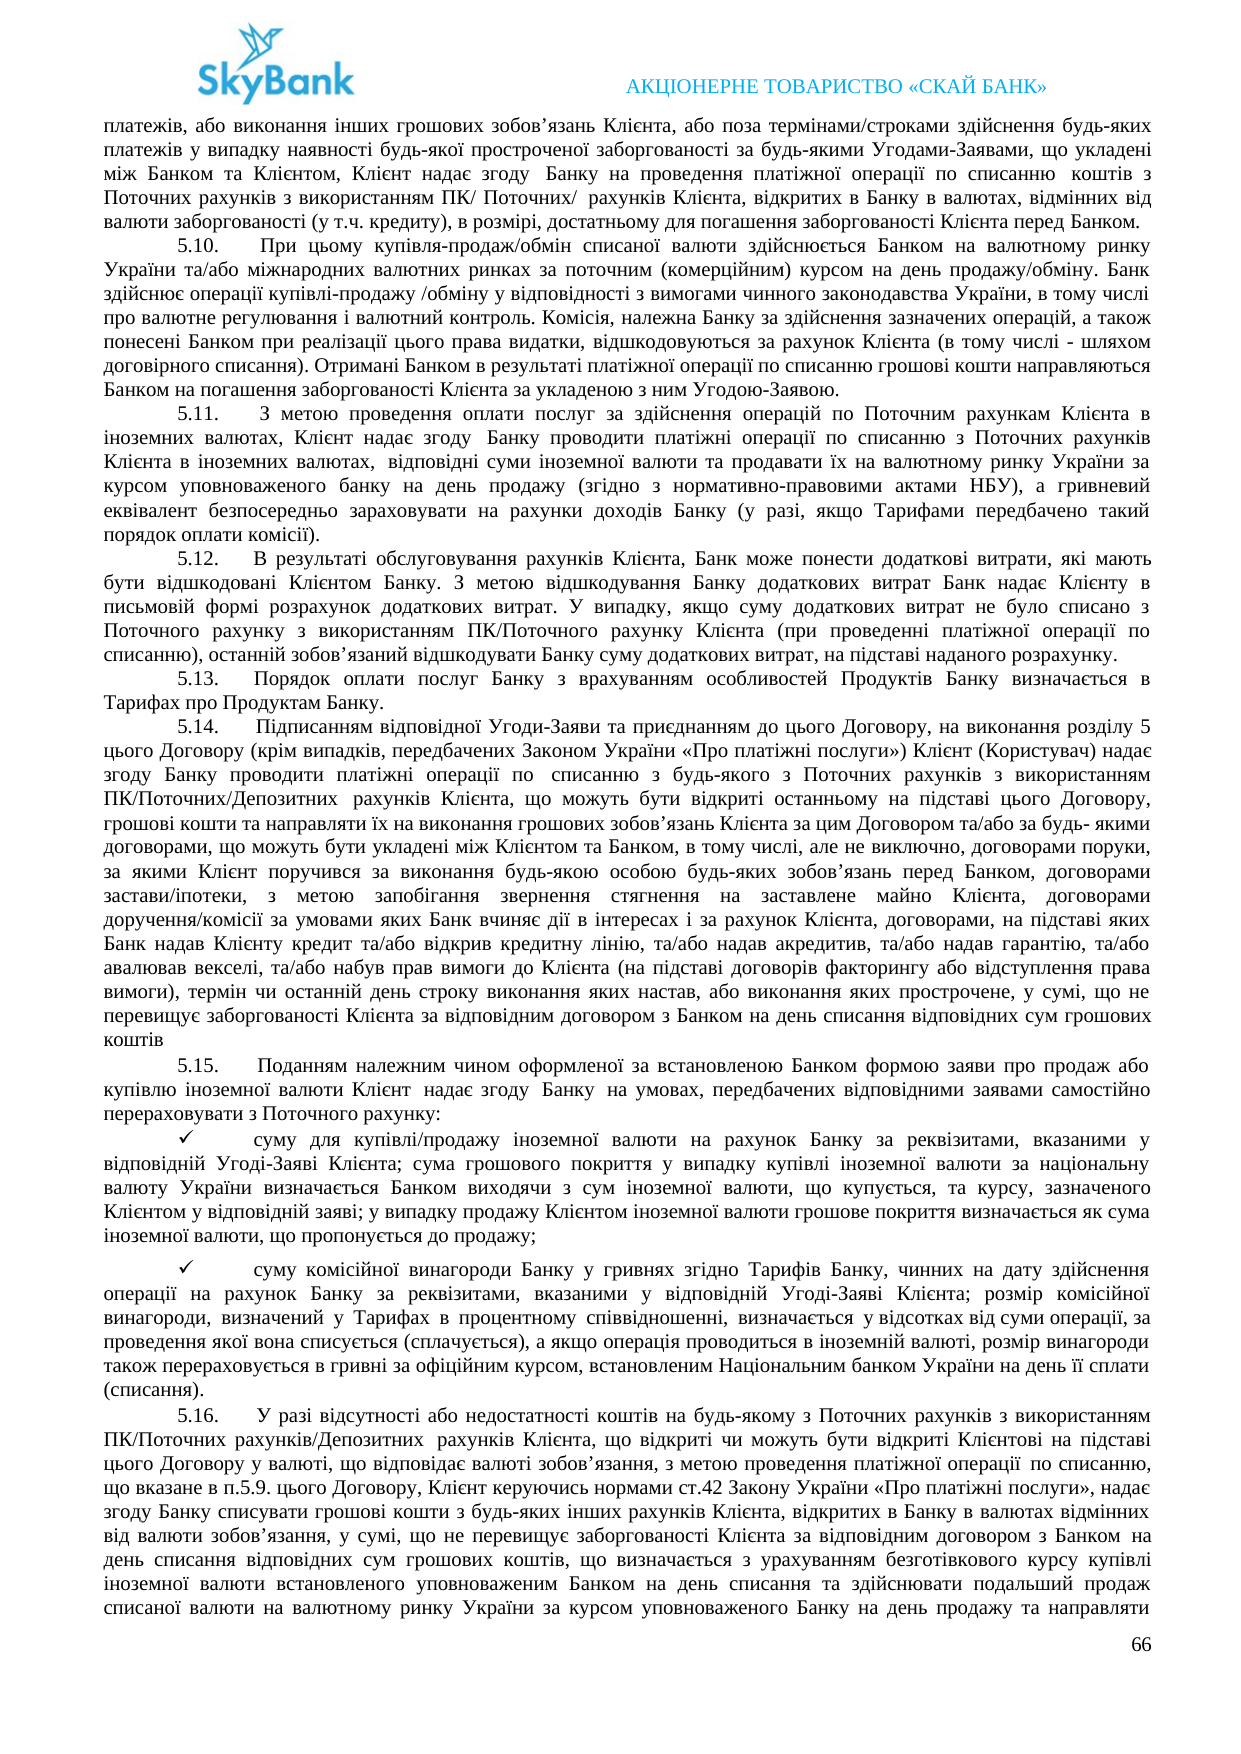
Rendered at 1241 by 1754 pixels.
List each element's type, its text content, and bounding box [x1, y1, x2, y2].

list Поданням належним чином оформленої за встановленою Банком формою заяви про продаж або купівлю іноземної валюти Клієнт надає згоду Банку на умовах, передбачених відповідними заявами самостійно перераховувати з Поточного рахунку: [103, 1053, 1150, 1125]
picture [197, 21, 357, 106]
list Порядок оплати послуг Банку з врахуванням особливостей Продуктів Банку визначається в Тарифах про Продуктам Банку. [103, 666, 1151, 714]
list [103, 112, 1152, 233]
list Підписанням відповідної Угоди-Заяви та приєднанням до цього Договору, на виконання розділу 5 цього Договору (крім випадків, передбачених Законом України «Про платіжні послуги») Клієнт (Користувач) надає згоду Банку проводити платіжні операції по списанню з будь-якого з Поточних рахунків з використанням ПК/Поточних/Депозитних рахунків Клієнта, що можуть бути відкриті останньому на підставі цього Договору, грошові кошти та направляти їх на виконання грошових зобов’язань Клієнта за цим Договором та/або за будь- якими договорами, що можуть бути укладені між Клієнтом та Банком, в тому числі, але не виключно, договорами поруки, за якими Клієнт поручився за виконання будь-якою особою будь-яких зобов’язань перед Банком, договорами застави/іпотеки, з метою запобігання звернення стягнення на заставлене майно Клієнта, договорами доручення/комісії за умовами яких Банк вчиняє дії в інтересах і за рахунок Клієнта, договорами, на підставі яких Банк надав Клієнту кредит та/або відкрив кредитну лінію, та/або надав акредитив, та/або надав гарантію, та/або авалював векселі, та/або набув прав вимоги до Клієнта (на підставі договорів факторингу або відступлення права вимоги), термін чи останній день строку виконання яких настав, або виконання яких прострочене, у сумі, що не перевищує заборгованості Клієнта за відповідним договором з Банком на день списання відповідних сум грошових коштів [103, 714, 1152, 1051]
list суму для купівлі/продажу іноземної валюти на рахунок Банку за реквізитами, вказаними у відповідній Угоді-Заяві Клієнта; сума грошового покриття у випадку купівлі іноземної валюти за національну валюту України визначається Банком виходячи з сум іноземної валюти, що купується, та курсу, зазначеного Клієнтом у відповідній заяві; у випадку продажу Клієнтом іноземної валюти грошове покриття визначається як сума іноземної валюти, що пропонується до продажу; [103, 1127, 1151, 1247]
picture [807, 82, 814, 91]
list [103, 1403, 1152, 1619]
list При цьому купівля-продаж/обмін списаної валюти здійснюється Банком на валютному ринку України та/або міжнародних валютних ринках за поточним (комерційним) курсом на день продажу/обміну. Банк здійснює операції купівлі-продажу /обміну у відповідності з вимогами чинного законодавства України, в тому числі про валютне регулювання і валютний контроль. Комісія, належна Банку за здійснення зазначених операцій, а також понесені Банком при реалізації цього права видатки, відшкодовуються за рахунок Клієнта (в тому числі - шляхом договірного списання). Отримані Банком в результаті платіжної операції по списанню грошові кошти направляються Банком на погашення заборгованості Клієнта за укладеною з ним Угодою-Заявою. [103, 233, 1152, 401]
picture [627, 82, 634, 91]
list суму комісійної винагороди Банку у гривнях згідно Тарифів Банку, чинних на дату здійснення операції на рахунок Банку за реквізитами, вказаними у відповідній Угоді-Заяві Клієнта; розмір комісійної винагороди, визначений у Тарифах в процентному співвідношенні, визначається у відсотках від суми операції, за проведення якої вона списується (сплачується), а якщо операція проводиться в іноземній валюті, розмір винагороди також перераховується в гривні за офіційним курсом, встановленим Національним банком України на день її сплати (списання). [103, 1256, 1151, 1401]
list З метою проведення оплати послуг за здійснення операцій по Поточним рахункам Клієнта в іноземних валютах, Клієнт надає згоду Банку проводити платіжні операції по списанню з Поточних рахунків Клієнта в іноземних валютах, відповідні суми іноземної валюти та продавати їх на валютному ринку України за курсом уповноваженого банку на день продажу (згідно з нормативно-правовими актами НБУ), а гривневий еквівалент безпосередньо зараховувати на рахунки доходів Банку (у разі, якщо Тарифами передбачено такий порядок оплати комісії). [103, 401, 1152, 546]
list В результаті обслуговування рахунків Клієнта, Банк може понести додаткові витрати, які мають бути відшкодовані Клієнтом Банку. З метою відшкодування Банку додаткових витрат Банк надає Клієнту в письмовій формі розрахунок додаткових витрат. У випадку, якщо суму додаткових витрат не було списано з Поточного рахунку з використанням ПК/Поточного рахунку Клієнта (при проведенні платіжної операції по списанню), останній зобов’язаний відшкодувати Банку суму додаткових витрат, на підставі наданого розрахунку. [103, 546, 1152, 666]
